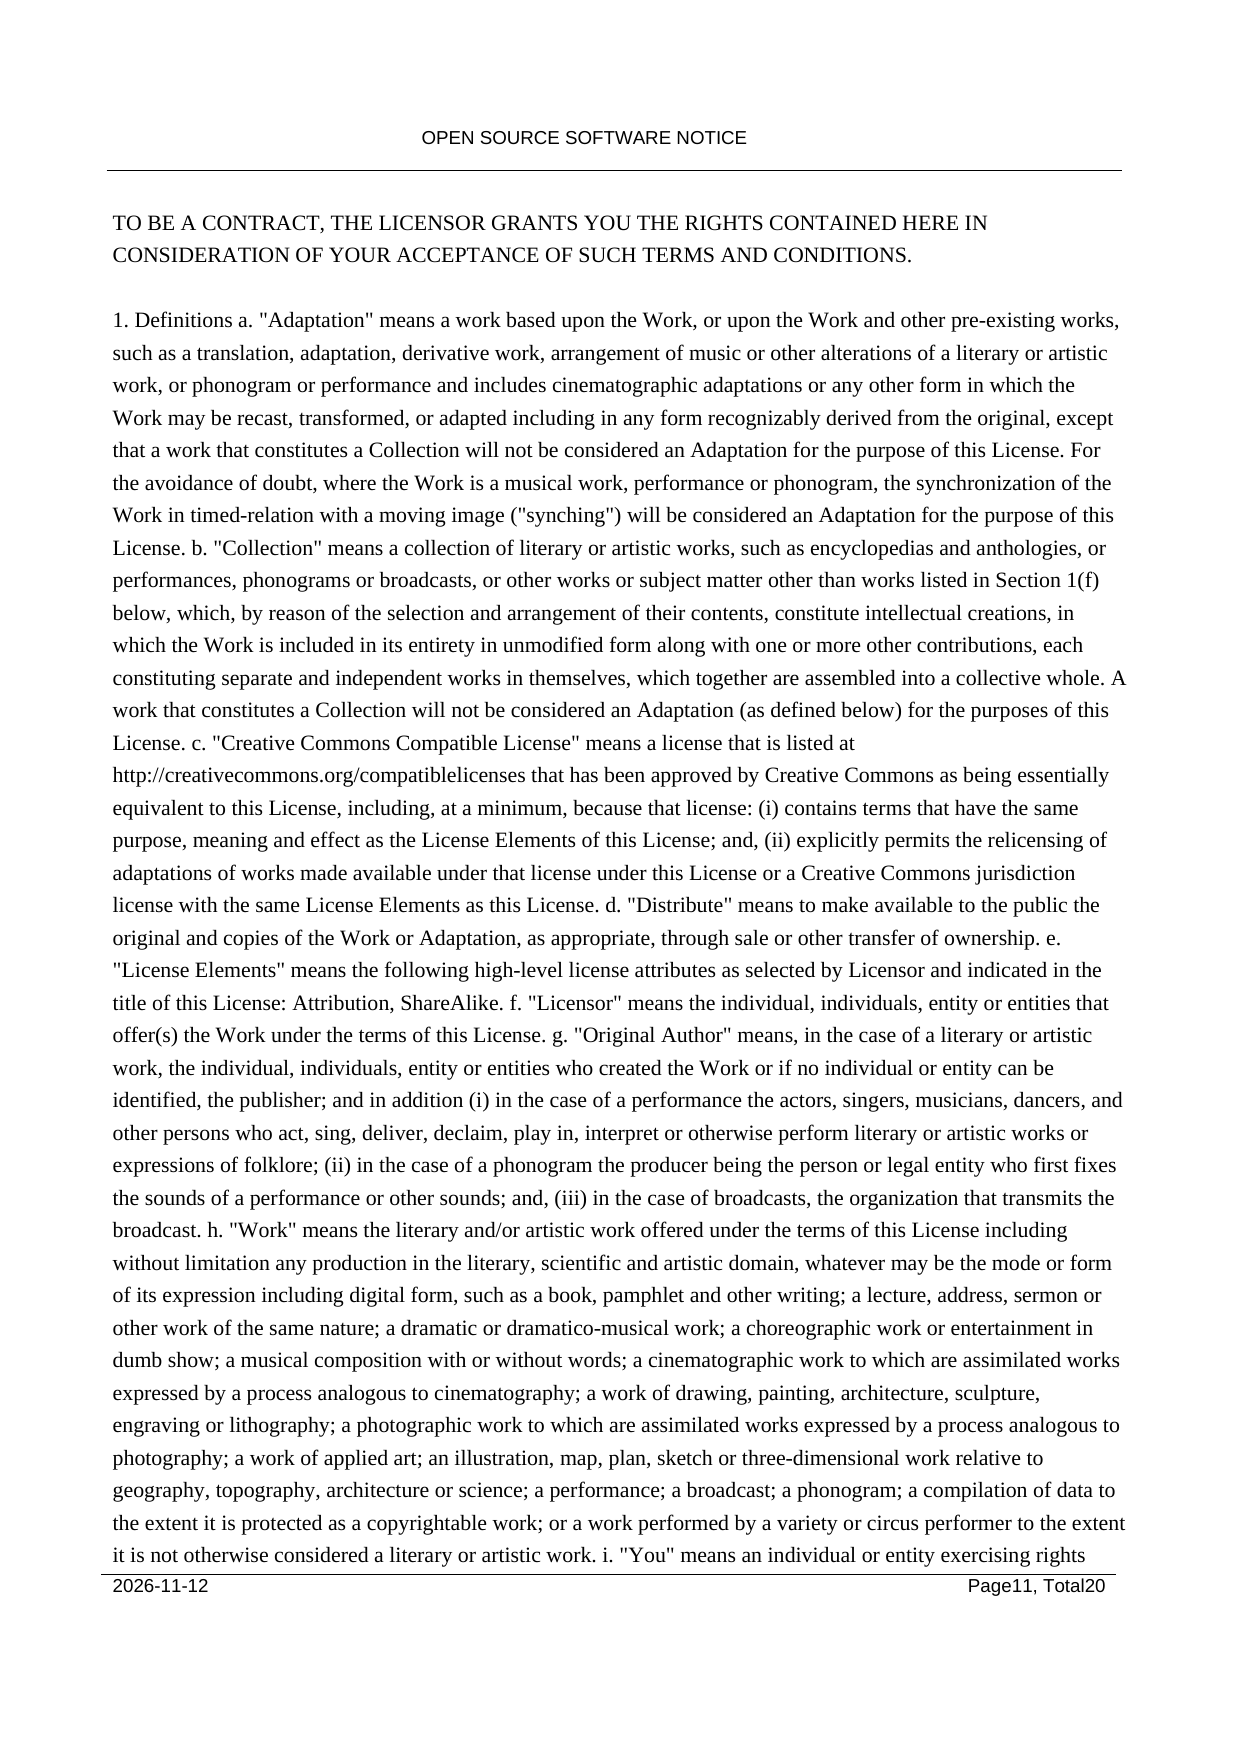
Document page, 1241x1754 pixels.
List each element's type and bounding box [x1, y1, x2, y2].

text [112, 206, 1128, 1571]
